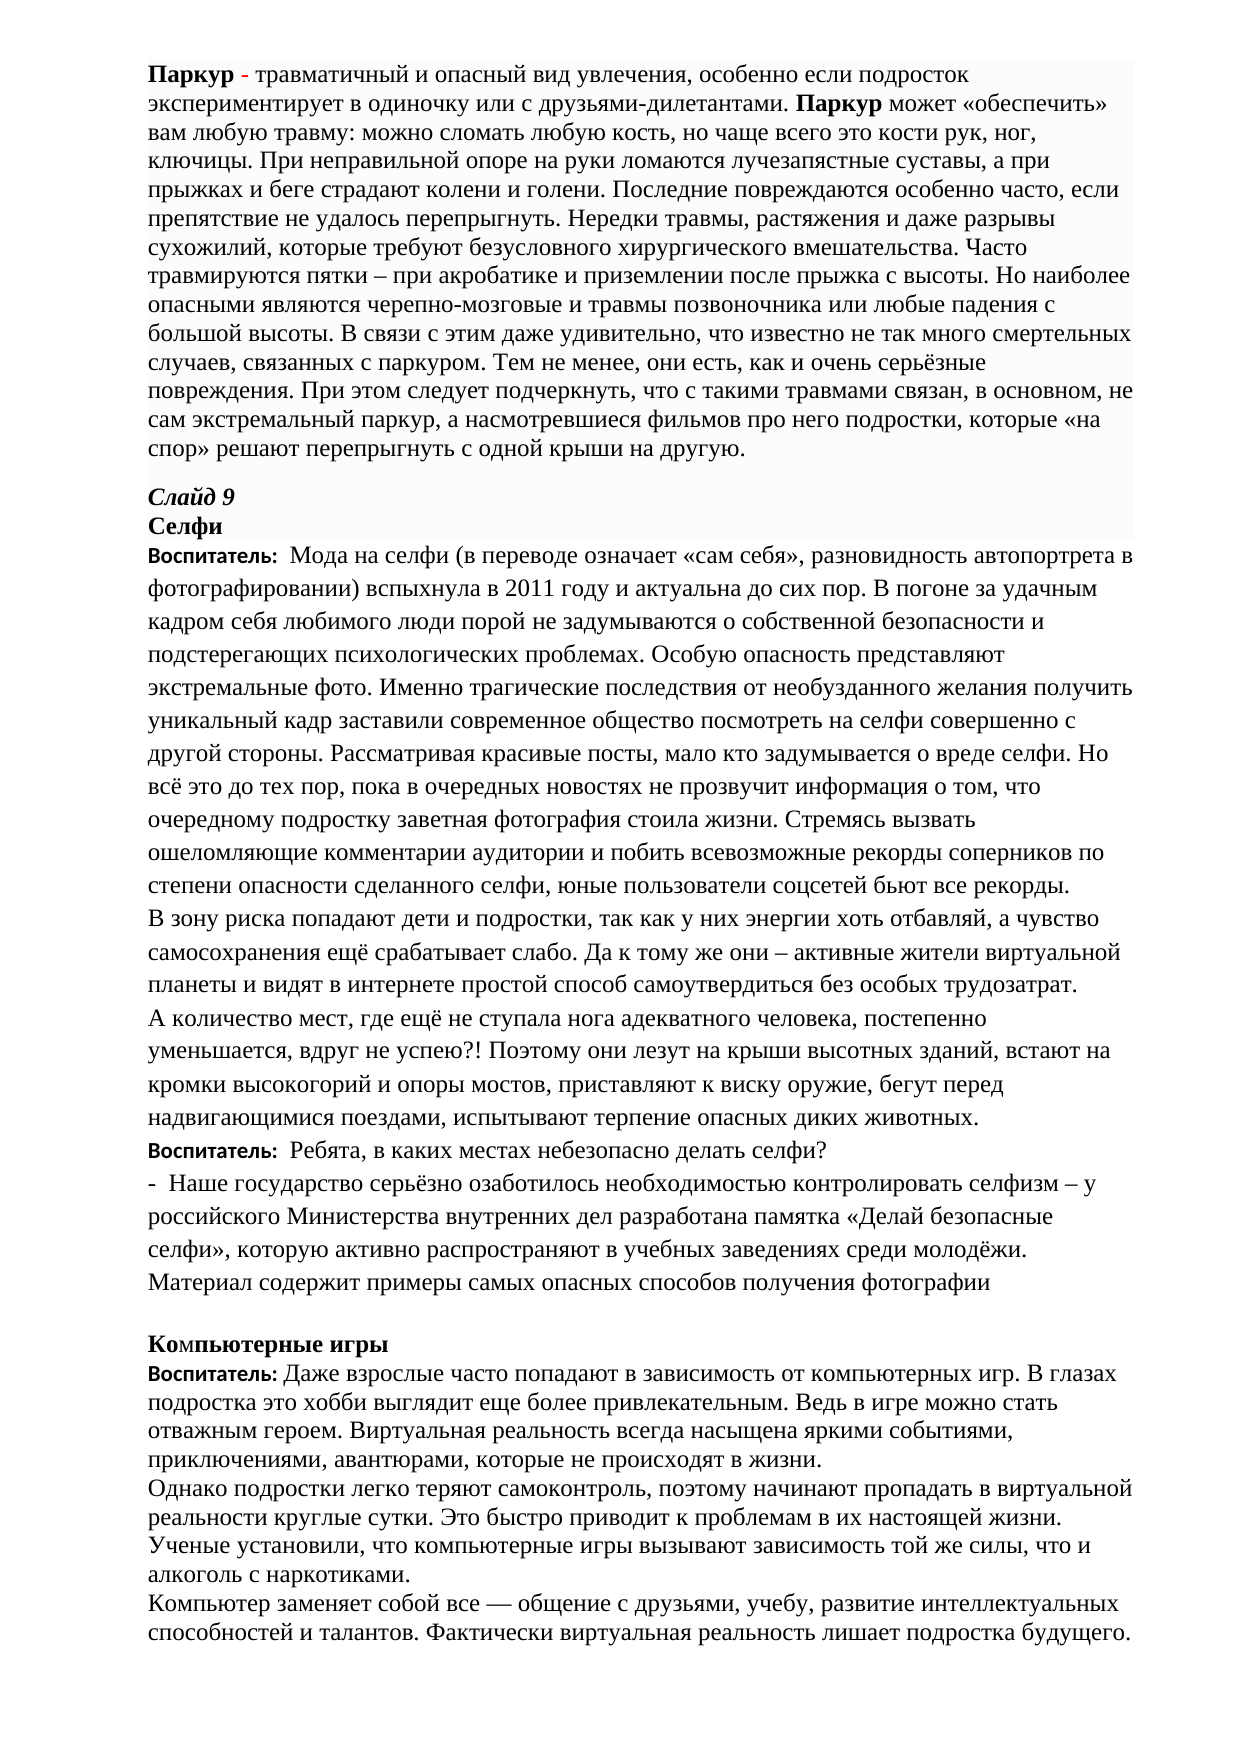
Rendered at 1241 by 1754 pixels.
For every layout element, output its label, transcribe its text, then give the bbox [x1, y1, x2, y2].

text Воспитатель: Мода на селфи (в переводе означает «сам себя», разновидность автопортрета в фотографировании) вспыхнула в 2011 году и актуальна до сих пор. В погоне за удачным кадром себя любимого люди порой не задумываются о собственной безопасности и подстерегающих психологических проблемах. Особую опасность представляют экстремальные фото. Именно трагические последствия от необузданного желания получить уникальный кадр заставили современное общество посмотреть на селфи совершенно с другой стороны. Рассматривая красивые посты, мало кто задумывается о вреде селфи. Но всё это до тех пор, пока в очередных новостях не прозвучит информация о том, что очередному подростку заветная фотография стоила жизни. Стремясь вызвать ошеломляющие комментарии аудитории и побить всевозможные рекорды соперников по степени опасности сделанного селфи, юные пользователи соцсетей бьют все рекорды. [148, 540, 1134, 899]
text Слайд 9 Селфи [148, 482, 1134, 540]
text В зону риска попадают дети и подростки, так как у них энергии хоть отбавляй, а чувство самосохранения ещё срабатывает слабо. Да к тому же они – активные жители виртуальной планеты и видят в интернете простой способ самоутвердиться без особых трудозатрат. [148, 903, 1134, 998]
text Воспитатель: Ребята, в каких местах небезопасно делать селфи? [148, 1135, 1134, 1164]
text Воспитатель: Даже взрослые часто попадают в зависимость от компьютерных игр. В глазах подростка это хобби выглядит еще более привлекательным. Ведь в игре можно стать отважным героем. Виртуальная реальность всегда насыщена яркими событиями, приключениями, авантюрами, которые не происходят в жизни. [148, 1358, 1134, 1473]
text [148, 1588, 1134, 1645]
text Компьютерные игры [148, 1329, 1134, 1358]
text Однако подростки легко теряют самоконтроль, поэтому начинают пропадать в виртуальной реальности круглые сутки. Это быстро приводит к проблемам в их настоящей жизни. Ученые установили, что компьютерные игры вызывают зависимость той же силы, что и алкоголь с наркотиками. [148, 1473, 1134, 1588]
text - Наше государство серьёзно озаботилось необходимостью контролировать селфизм – у российского Министерства внутренних дел разработана памятка «Делай безопасные селфи», которую активно распространяют в учебных заведениях среди молодёжи. Материал содержит примеры самых опасных способов получения фотографии [148, 1168, 1134, 1296]
text Паркур - травматичный и опасный вид увлечения, особенно если подросток экспериментирует в одиночку или с друзьями-дилетантами. Паркур может «обеспечить» вам любую травму: можно сломать любую кость, но чаще всего это кости рук, ног, ключицы. При неправильной опоре на руки ломаются лучезапястные суставы, а при прыжках и беге страдают колени и голени. Последние повреждаются особенно часто, если препятствие не удалось перепрыгнуть. Нередки травмы, растяжения и даже разрывы сухожилий, которые требуют безусловного хирургического вмешательства. Часто травмируются пятки – при акробатике и приземлении после прыжка с высоты. Но наиболее опасными являются черепно-мозговые и травмы позвоночника или любые падения с большой высоты. В связи с этим даже удивительно, что известно не так много смертельных случаев, связанных с паркуром. Тем не менее, они есть, как и очень серьёзные повреждения. При этом следует подчеркнуть, что с такими травмами связан, в основном, не сам экстремальный паркур, а насмотревшиеся фильмов про него подростки, которые «на спор» решают перепрыгнуть с одной крыши на другую. [148, 59, 1134, 462]
text А количество мест, где ещё не ступала нога адекватного человека, постепенно уменьшается, вдруг не успею?! Поэтому они лезут на крыши высотных зданий, встают на кромки высокогорий и опоры мостов, приставляют к виску оружие, бегут перед надвигающимися поездами, испытывают терпение опасных диких животных. [148, 1003, 1134, 1130]
